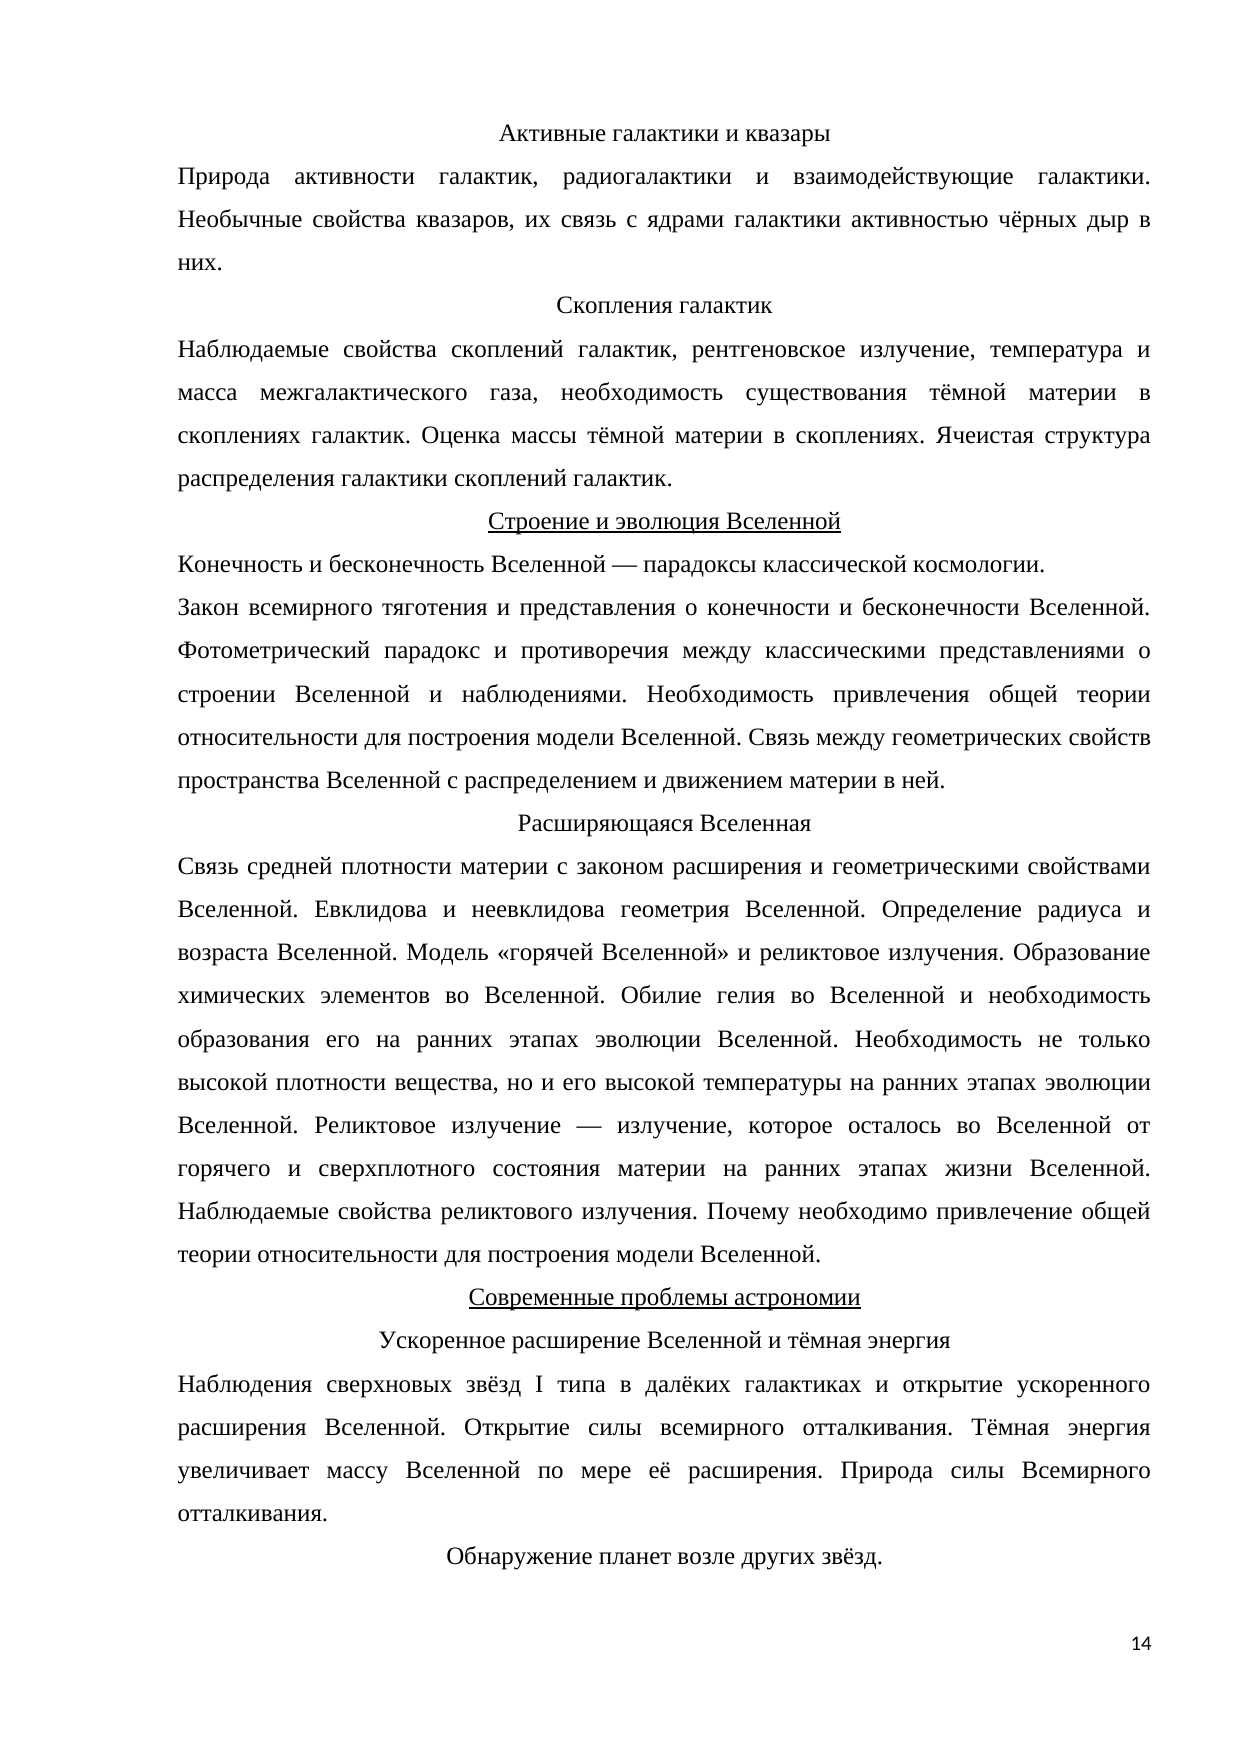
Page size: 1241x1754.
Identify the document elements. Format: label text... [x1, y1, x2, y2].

text Современные проблемы астрономии [177, 1282, 1152, 1311]
text Закон всемирного тяготения и представления о конечности и бесконечности Вселенной. Фотометрический парадокс и противоречия между классическими представлениями о строении Вселенной и наблюдениями. Необходимость привлечения общей теории относительности для построения модели Вселенной. Связь между геометрических свойств пространства Вселенной с распределением и движением материи в ней. [177, 592, 1152, 794]
text Наблюдения сверхновых звёзд I типа в далёких галактиках и открытие ускоренного расширения Вселенной. Открытие силы всемирного отталкивания. Тёмная энергия увеличивает массу Вселенной по мере её расширения. Природа силы Всемирного отталкивания. [177, 1369, 1152, 1527]
text Ускоренное расширение Вселенной и тёмная энергия [177, 1326, 1152, 1354]
text Обнаружение планет возле других звёзд. [177, 1541, 1152, 1570]
text Расширяющаяся Вселенная [177, 808, 1152, 837]
text Наблюдаемые свойства скоплений галактик, рентгеновское излучение, температура и масса межгалактического газа, необходимость существования тёмной материи в скоплениях галактик. Оценка массы тёмной материи в скоплениях. Ячеистая структура распределения галактики скоплений галактик. [177, 334, 1152, 492]
text Активные галактики и квазары [177, 118, 1152, 147]
text Скопления галактик [177, 291, 1152, 319]
text Природа активности галактик, радиогалактики и взаимодействующие галактики. Необычные свойства квазаров, их связь с ядрами галактики активностью чёрных дыр в них. [177, 161, 1152, 276]
text Конечность и бесконечность Вселенной — парадоксы классической космологии. [177, 549, 1152, 578]
text Строение и эволюция Вселенной [177, 506, 1152, 535]
text Связь средней плотности материи с законом расширения и геометрическими свойствами Вселенной. Евклидова и неевклидова геометрия Вселенной. Определение радиуса и возраста Вселенной. Модель «горячей Вселенной» и реликтовое излучения. Образование химических элементов во Вселенной. Обилие гелия во Вселенной и необходимость образования его на ранних этапах эволюции Вселенной. Необходимость не только высокой плотности вещества, но и его высокой температуры на ранних этапах эволюции Вселенной. Реликтовое излучение — излучение, которое осталось во Вселенной от горячего и сверхплотного состояния материи на ранних этапах жизни Вселенной. Наблюдаемые свойства реликтового излучения. Почему необходимо привлечение общей теории относительности для построения модели Вселенной. [177, 851, 1152, 1268]
